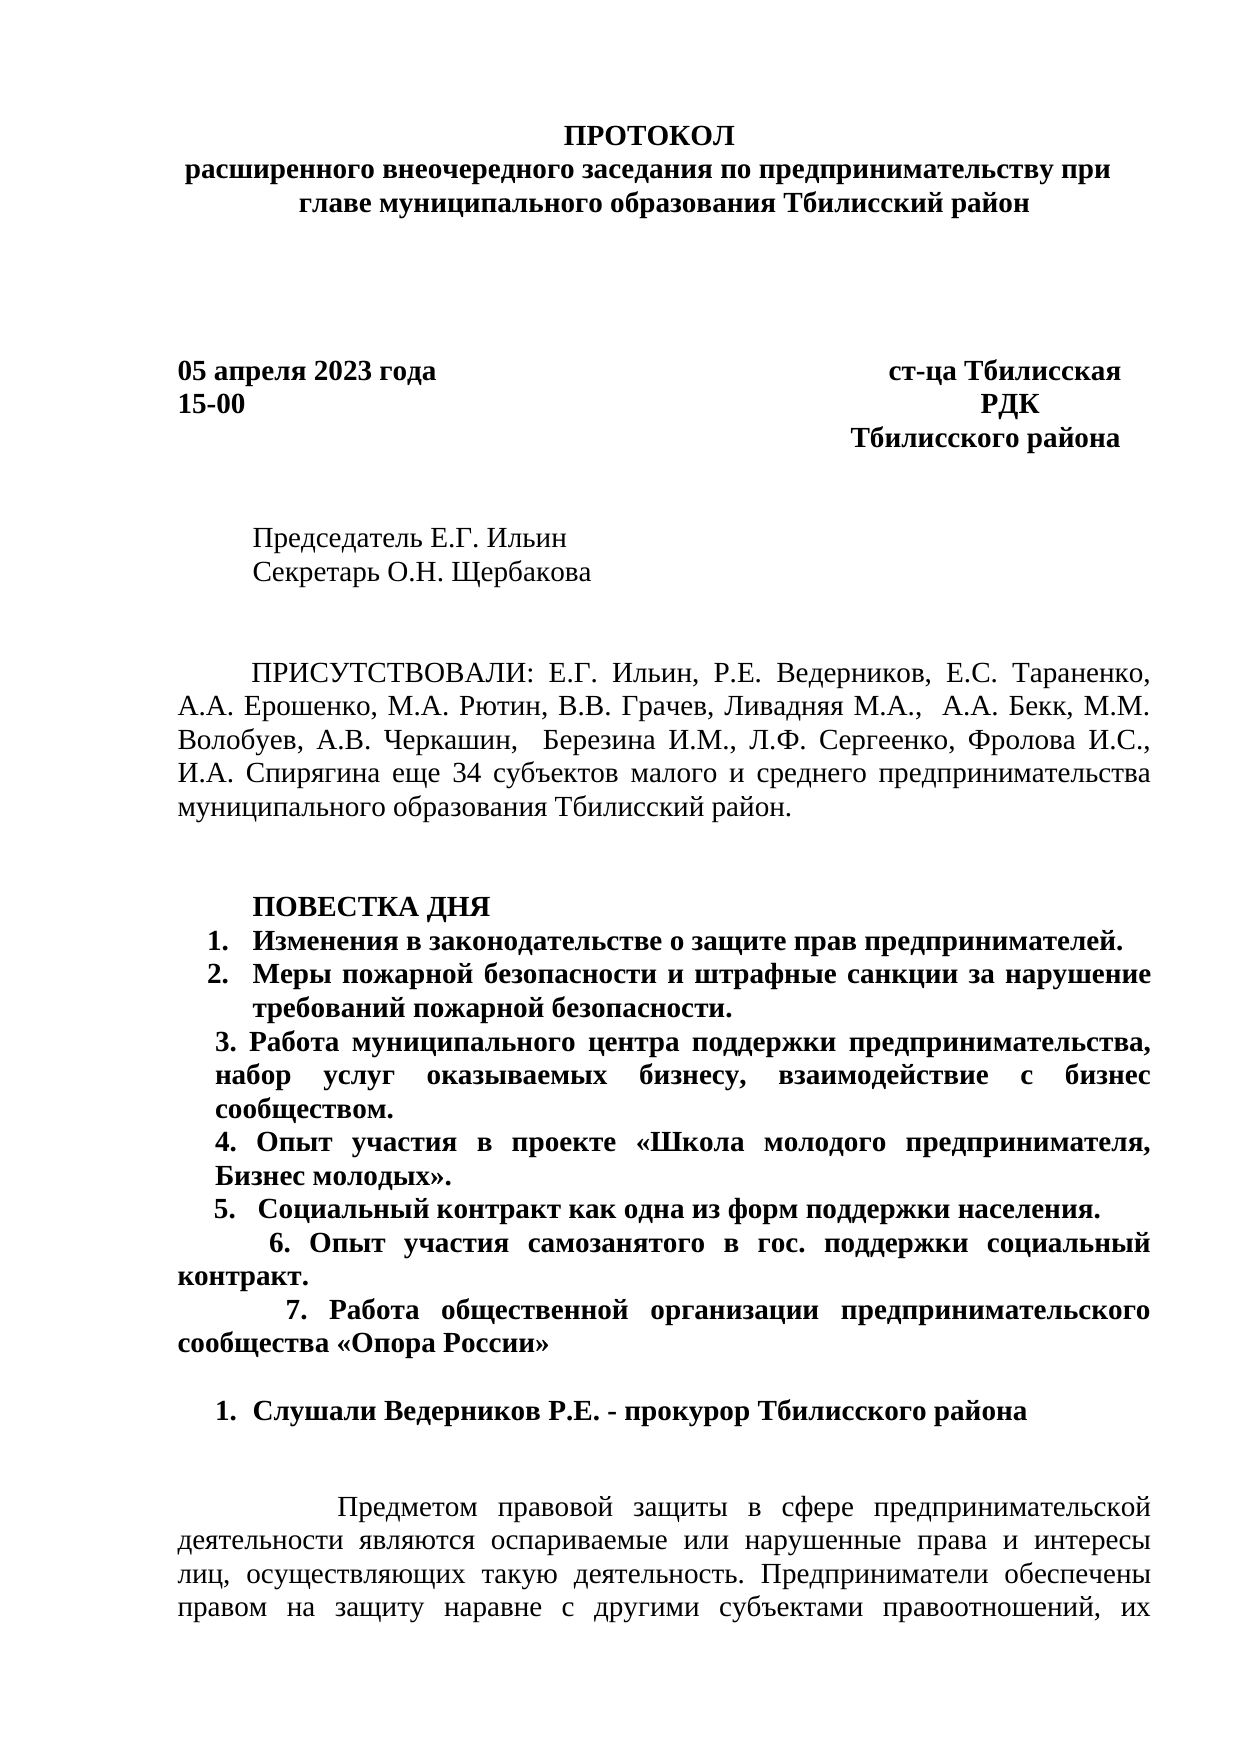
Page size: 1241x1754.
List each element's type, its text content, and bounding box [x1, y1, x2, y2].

text главе муниципального образования Тбилисский район [177, 185, 1152, 219]
text Тбилисского района [177, 420, 1152, 453]
text Секретарь О.Н. Щербакова [177, 554, 1152, 588]
list Меры пожарной безопасности и штрафные санкции за нарушение требований пожарной безопасности. [207, 957, 1152, 1024]
text ПРИСУТСТВОВАЛИ: Е.Г. Ильин, Р.Е. Ведерников, Е.С. Тараненко, А.А. Ерошенко, М.А. Рютин, В.В. Грачев, Ливадняя М.А., А.А. Бекк, М.М. Волобуев, А.В. Черкашин, Березина И.М., Л.Ф. Сергеенко, Фролова И.С., И.А. Спирягина еще 34 субъектов малого и среднего предпринимательства муниципального образования Тбилисский район. [177, 655, 1152, 822]
text 7. Работа общественной организации предпринимательского сообщества «Опора России» [177, 1292, 1152, 1359]
text Председатель Е.Г. Ильин [177, 521, 1152, 554]
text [177, 1489, 1152, 1623]
text 15-00 РДК [177, 386, 1152, 420]
text ПРОТОКОЛ [177, 118, 1152, 152]
text ПОВЕСТКА ДНЯ [177, 889, 1152, 923]
text расширенного внеочередного заседания по предпринимательству при [177, 152, 1152, 185]
list Изменения в законодательстве о защите прав предпринимателей. [207, 923, 1152, 957]
list Слушали Ведерников Р.Е. - прокурор Тбилисского района [215, 1393, 1152, 1426]
text 5. Социальный контракт как одна из форм поддержки населения. [177, 1191, 1152, 1225]
text 4. Опыт участия в проекте «Школа молодого предпринимателя, Бизнес молодых». [215, 1124, 1152, 1191]
text 6. Опыт участия самозанятого в гос. поддержки социальный контракт. [177, 1225, 1152, 1292]
text 3. Работа муниципального центра поддержки предпринимательства, набор услуг оказываемых бизнесу, взаимодействие с бизнес сообществом. [215, 1024, 1152, 1124]
text 05 апреля 2023 года ст-ца Тбилисская [177, 353, 1152, 386]
